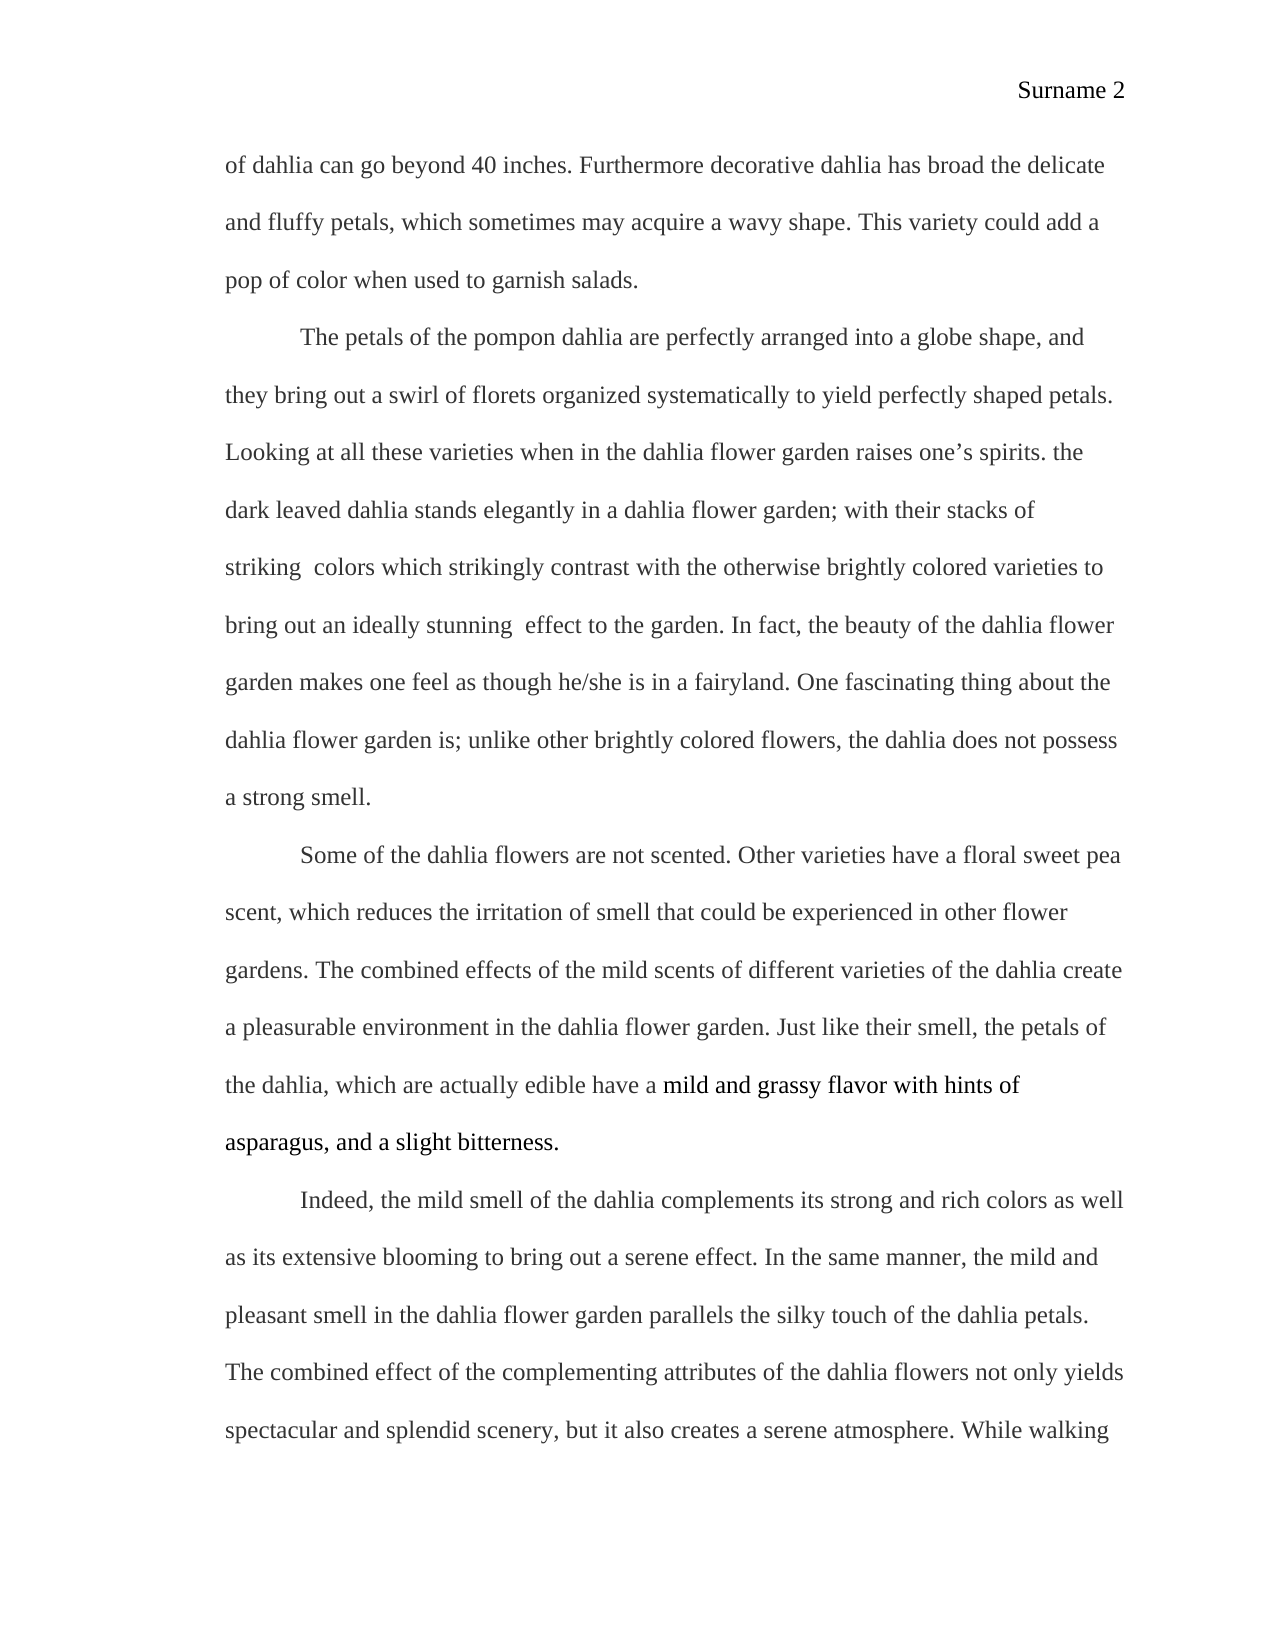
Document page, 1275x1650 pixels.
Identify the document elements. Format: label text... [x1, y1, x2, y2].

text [225, 150, 1125, 294]
text Some of the dahlia flowers are not scented. Other varieties have a floral sweet pea scent, which reduces the irritation of smell that could be experienced in other flower gardens. The combined effects of the mild scents of different varieties of the dahlia create a pleasurable environment in the dahlia flower garden. Just like their smell, the petals of the dahlia, which are actually edible have a mild and grassy flavor with hints of asparagus, and a slight bitterness. [225, 840, 1125, 1156]
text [225, 1185, 1125, 1444]
text The petals of the pompon dahlia are perfectly arranged into a globe shape, and they bring out a swirl of florets organized systematically to yield perfectly shaped petals. Looking at all these varieties when in the dahlia flower garden raises one’s spirits. the dark leaved dahlia stands elegantly in a dahlia flower garden; with their stacks of striking colors which strikingly contrast with the otherwise brightly colored varieties to bring out an ideally stunning effect to the garden. In fact, the beauty of the dahlia flower garden makes one feel as though he/she is in a fairyland. One fascinating thing about the dahlia flower garden is; unlike other brightly colored flowers, the dahlia does not possess a strong smell. [225, 322, 1125, 811]
